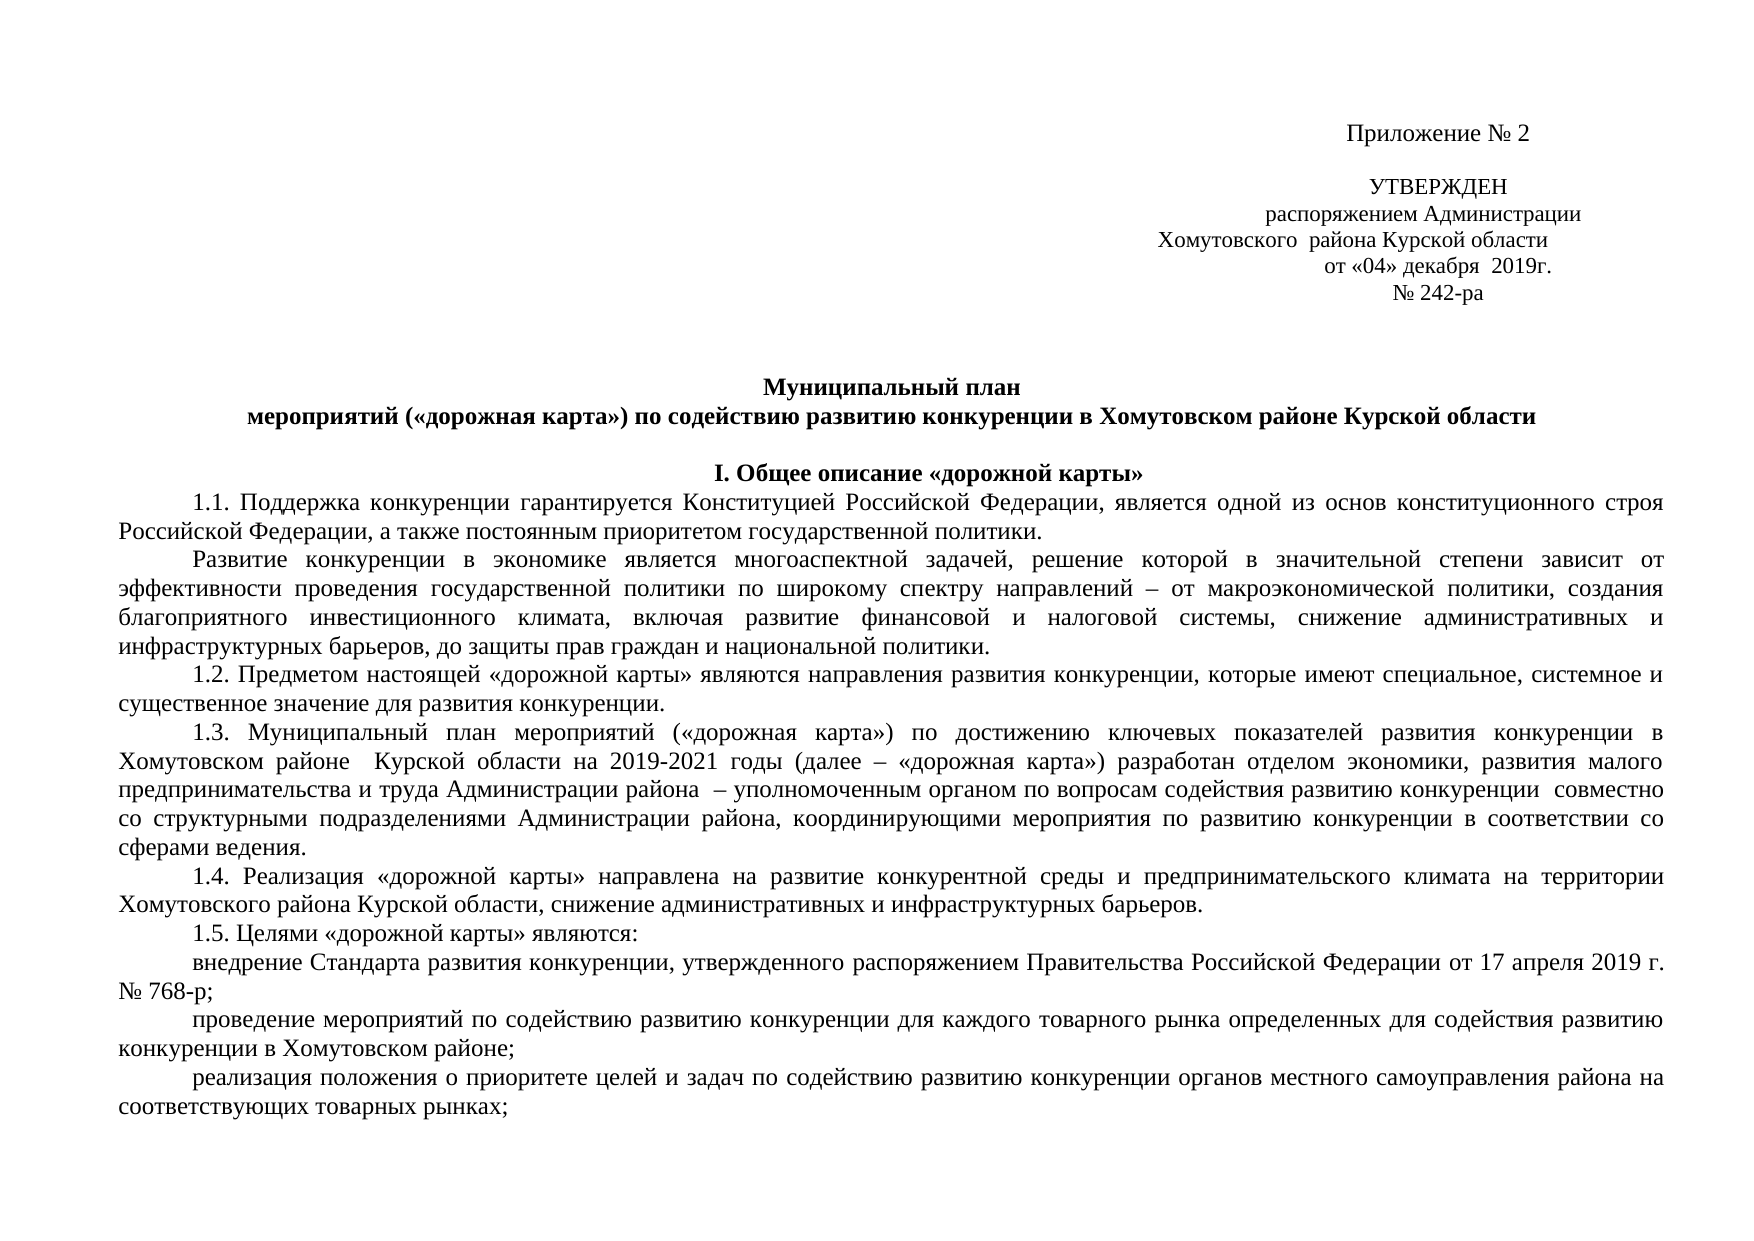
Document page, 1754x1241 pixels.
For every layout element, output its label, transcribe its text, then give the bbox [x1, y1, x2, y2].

text 1.1. Поддержка конкуренции гарантируется Конституцией Российской Федерации, является одной из основ конституционного строя Российской Федерации, а также постоянным приоритетом государственной политики. [118, 487, 1665, 544]
text Муниципальный план [118, 372, 1665, 401]
text проведение мероприятий по содействию развитию конкуренции для каждого товарного рынка определенных для содействия развитию конкуренции в Хомутовском районе; [118, 1004, 1665, 1062]
text 1.3. Муниципальный план мероприятий («дорожная карта») по достижению ключевых показателей развития конкуренции в Хомутовском районе Курской области на 2019-2021 годы (далее – «дорожная карта») разработан отделом экономики, развития малого предпринимательства и труда Администрации района – уполномоченным органом по вопросам содействия развитию конкуренции совместно со структурными подразделениями Администрации района, координирующими мероприятия по развитию конкуренции в соответствии со сферами ведения. [118, 717, 1665, 861]
text распоряжением Администрации [1181, 199, 1665, 226]
text Приложение № 2 [1211, 118, 1665, 147]
text 1.4. Реализация «дорожной карты» направлена на развитие конкурентной среды и предпринимательского климата на территории Хомутовского района Курской области, снижение административных и инфраструктурных барьеров. [118, 861, 1665, 918]
text от «04» декабря 2019г. [1211, 252, 1665, 279]
text № 242-ра [1211, 279, 1665, 305]
text реализация положения о приоритете целей и задач по содействию развитию конкуренции органов местного самоуправления района на соответствующих товарных рынках; [118, 1062, 1665, 1119]
text мероприятий («дорожная карта») по содействию развитию конкуренции в Хомутовском районе Курской области [118, 401, 1665, 429]
text УТВЕРЖДЕН [1211, 173, 1665, 199]
text внедрение Стандарта развития конкуренции, утвержденного распоряжением Правительства Российской Федерации от 17 апреля 2019 г. № 768-р; [118, 947, 1665, 1004]
text 1.5. Целями «дорожной карты» являются: [118, 918, 1665, 947]
text 1.2. Предметом настоящей «дорожной карты» являются направления развития конкуренции, которые имеют специальное, системное и существенное значение для развития конкуренции. [118, 659, 1665, 717]
text Развитие конкуренции в экономике является многоаспектной задачей, решение которой в значительной степени зависит от эффективности проведения государственной политики по широкому спектру направлений – от макроэкономической политики, создания благоприятного инвестиционного климата, включая развитие финансовой и налоговой системы, снижение административных и инфраструктурных барьеров, до защиты прав граждан и национальной политики. [118, 544, 1665, 659]
text Хомутовского района Курской области [1152, 226, 1665, 252]
text I. Общее описание «дорожной карты» [118, 458, 1665, 487]
